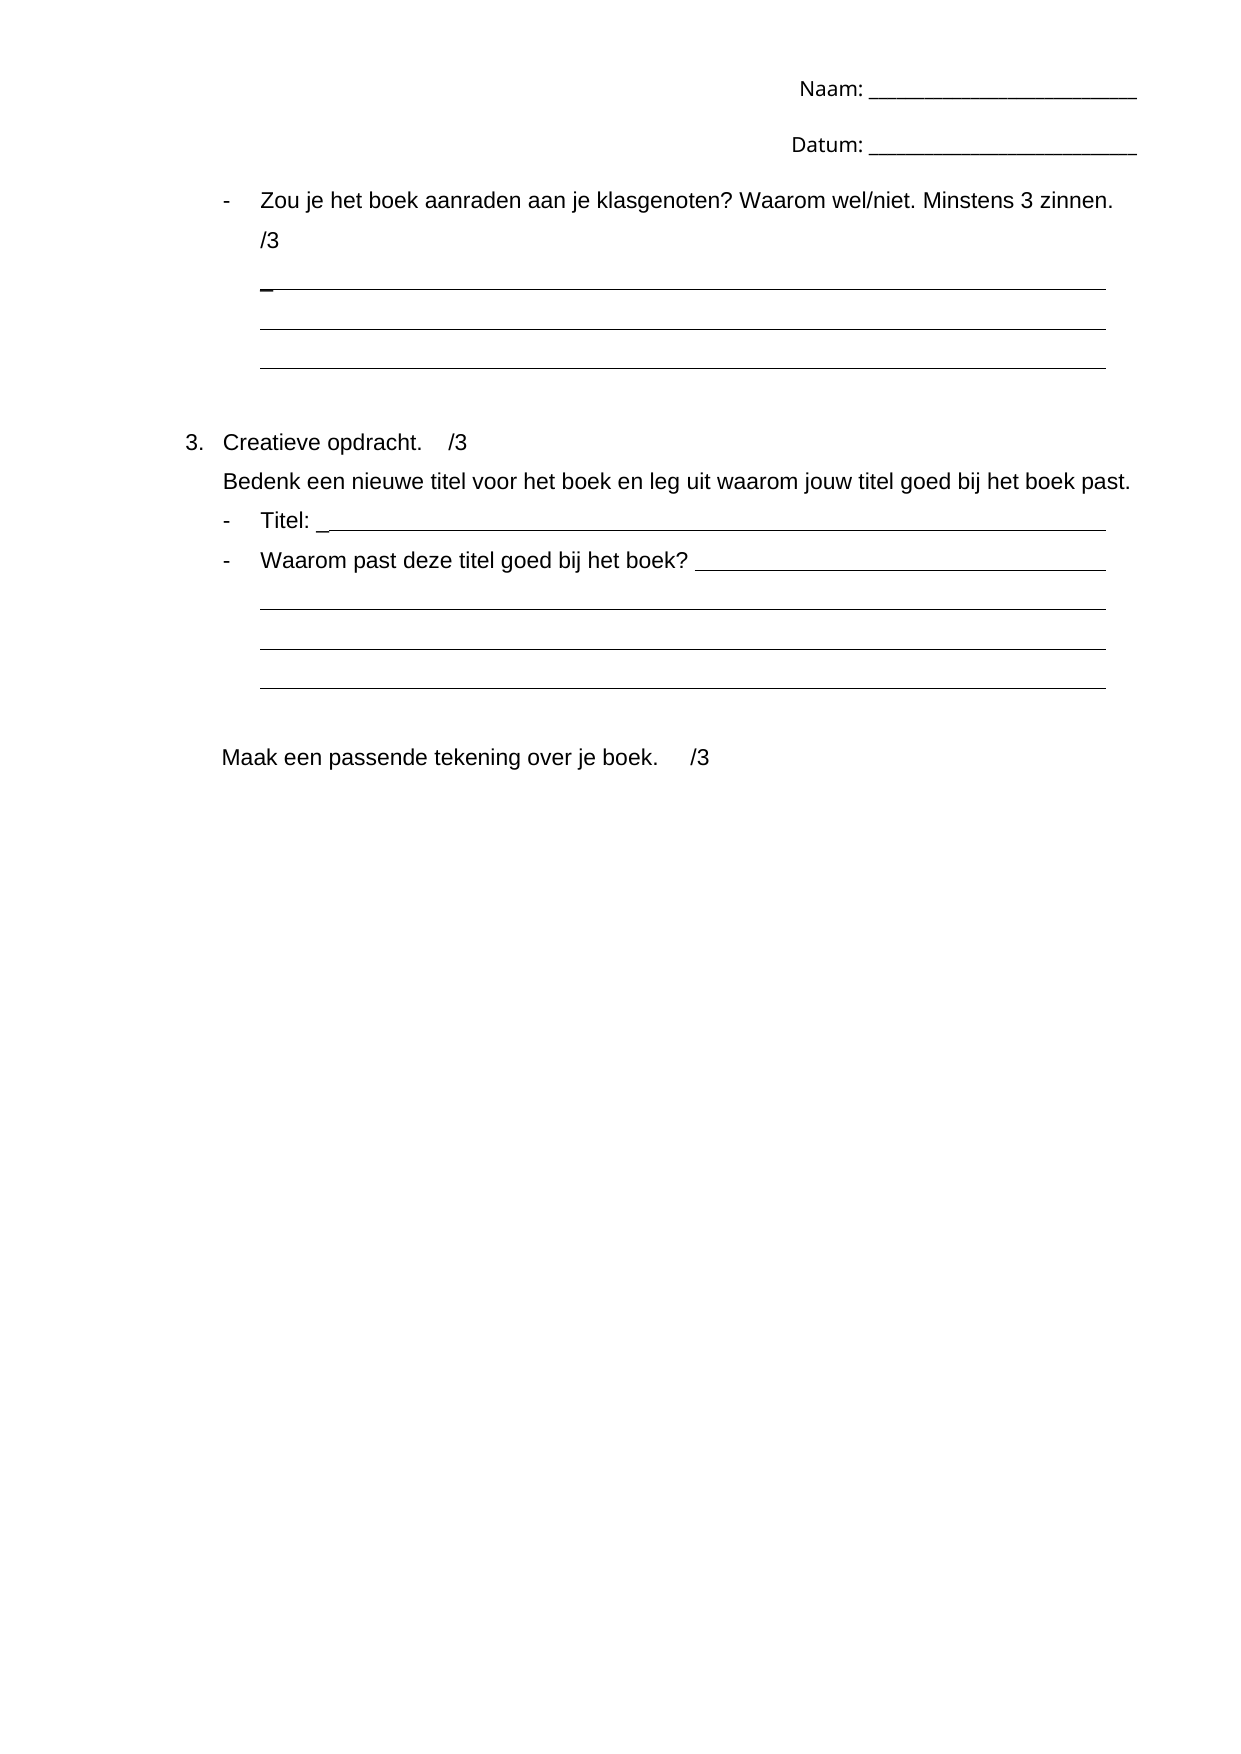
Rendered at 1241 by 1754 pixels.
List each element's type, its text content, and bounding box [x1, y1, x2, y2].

list Waarom past deze titel goed bij het boek? [223, 547, 1137, 692]
list Creatieve opdracht. /3 Bedenk een nieuwe titel voor het boek en leg uit waarom jouw titel goed bij het boek past. [185, 428, 1137, 494]
list Titel: _ [223, 507, 1137, 534]
list Zou je het boek aanraden aan je klasgenoten? Waarom wel/niet. Minstens 3 zinnen. /3 _ [223, 187, 1137, 414]
text Maak een passende tekening over je boek. /3 [221, 744, 1137, 771]
